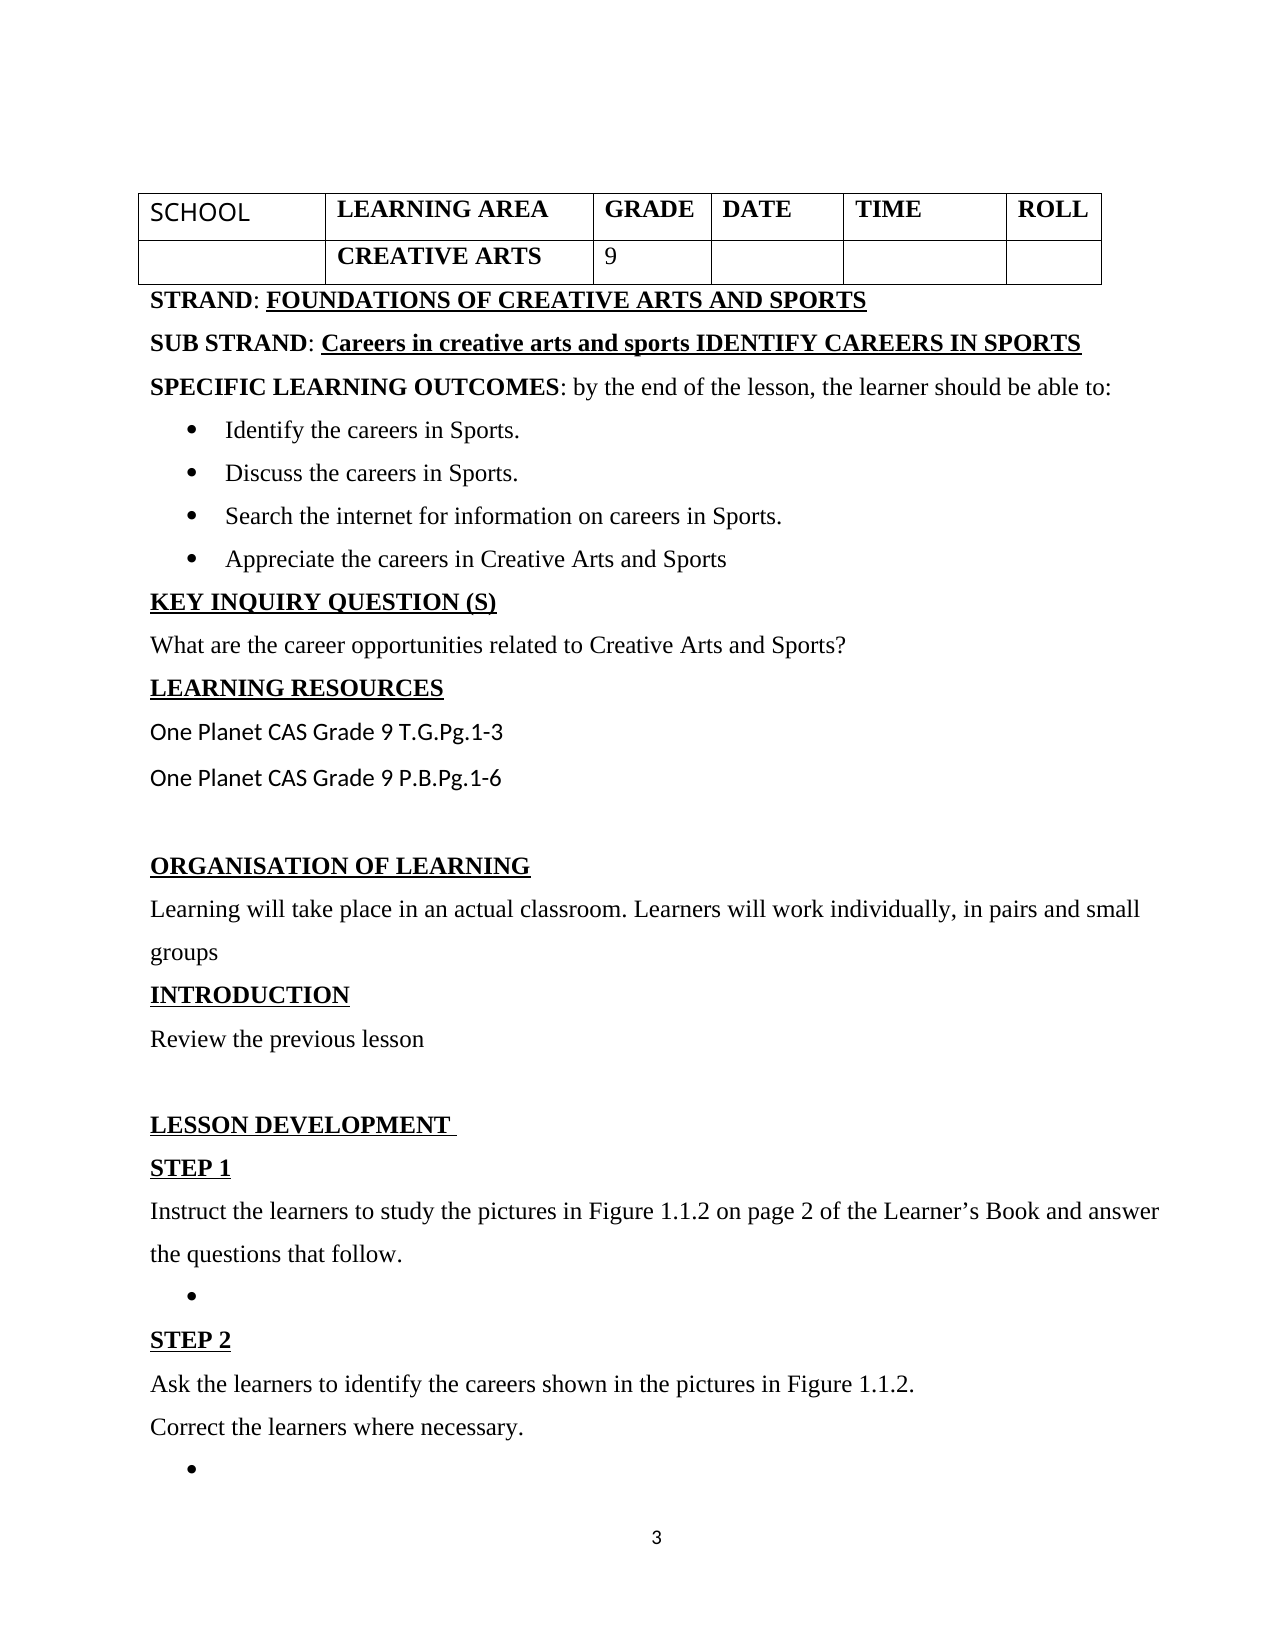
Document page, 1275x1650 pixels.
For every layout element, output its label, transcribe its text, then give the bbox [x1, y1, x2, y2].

text SUB STRAND: Careers in creative arts and sports IDENTIFY CAREERS IN SPORTS [150, 328, 1162, 357]
list Discuss the careers in Sports. [187, 458, 1162, 487]
table_cell [712, 241, 843, 284]
table_cell [139, 241, 325, 284]
text LESSON DEVELOPMENT [150, 1110, 1162, 1139]
table_header LEARNING AREA [326, 194, 593, 240]
text STEP 1 [150, 1153, 1162, 1182]
table_header ROLL [1007, 194, 1101, 240]
text One Planet CAS Grade 9 P.B.Pg.1-6 [150, 762, 1162, 793]
text Ask the learners to identify the careers shown in the pictures in Figure 1.1.2. [150, 1369, 1162, 1397]
list Appreciate the careers in Creative Arts and Sports [187, 544, 1162, 573]
text STEP 2 [150, 1326, 1162, 1354]
table_cell [1007, 241, 1101, 284]
text Instruct the learners to study the pictures in Figure 1.1.2 on page 2 of the Learner’s Book and answer the questions that follow. [150, 1196, 1162, 1268]
table_cell 9 [594, 241, 711, 284]
list Identify the careers in Sports. [187, 415, 1162, 443]
table_header GRADE [594, 194, 711, 240]
text LEARNING RESOURCES [150, 673, 1162, 702]
text What are the career opportunities related to Creative Arts and Sports? [150, 630, 1162, 659]
text One Planet CAS Grade 9 T.G.Pg.1-3 [150, 717, 1162, 747]
text Learning will take place in an actual classroom. Learners will work individually, in pairs and small groups [150, 894, 1162, 966]
text Review the previous lesson [150, 1024, 1162, 1052]
text INTRODUCTION [150, 981, 1162, 1009]
table_cell [844, 241, 1006, 284]
table_cell CREATIVE ARTS [326, 241, 593, 284]
text Correct the learners where necessary. [150, 1412, 1162, 1441]
table_header TIME [844, 194, 1006, 240]
text ORGANISATION OF LEARNING [150, 851, 1162, 880]
table_header DATE [712, 194, 843, 240]
text STRAND: FOUNDATIONS OF CREATIVE ARTS AND SPORTS [150, 285, 1162, 314]
text SPECIFIC LEARNING OUTCOMES: by the end of the lesson, the learner should be able to: [150, 372, 1162, 400]
list Search the internet for information on careers in Sports. [187, 501, 1162, 530]
table_header SCHOOL [139, 194, 325, 240]
text KEY INQUIRY QUESTION (S) [150, 587, 1162, 616]
